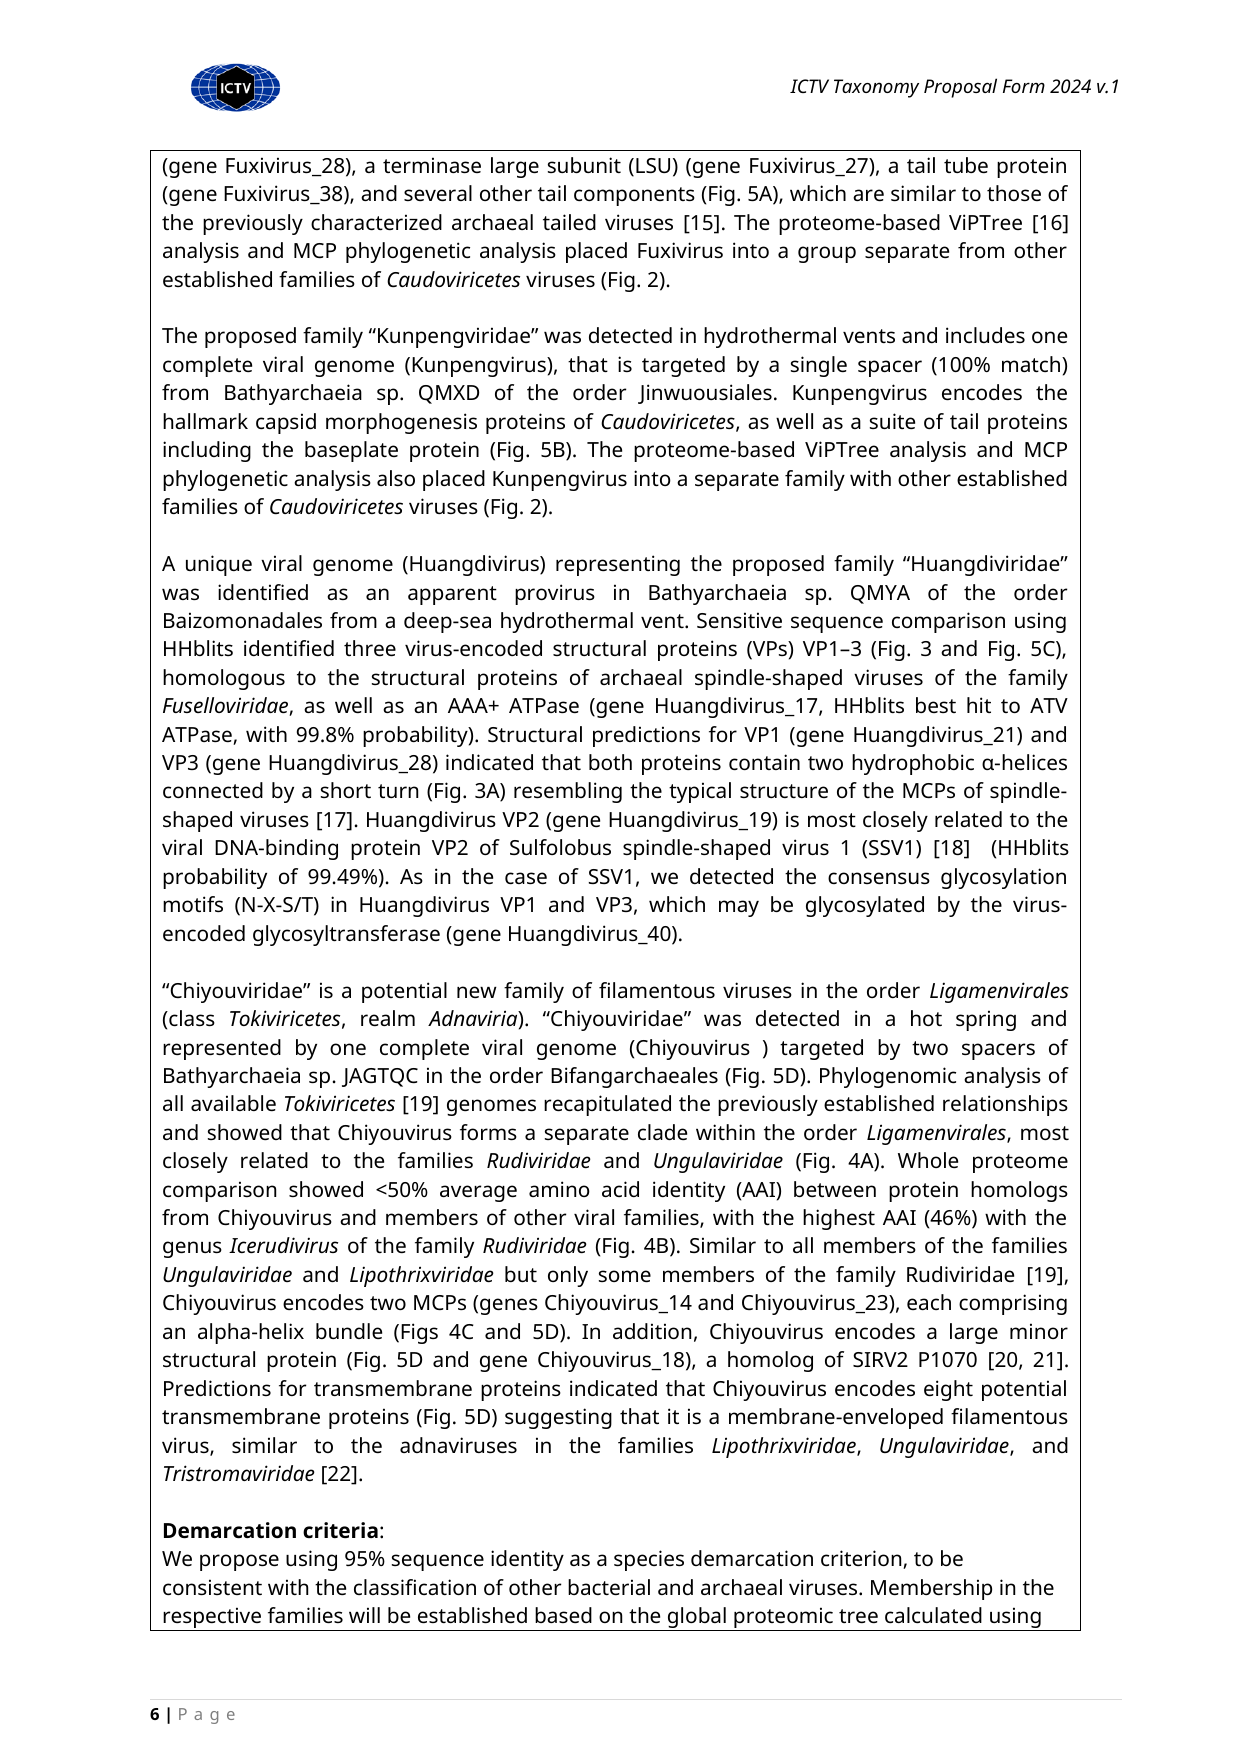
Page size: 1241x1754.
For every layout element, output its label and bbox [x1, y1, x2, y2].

picture [190, 56, 282, 113]
table_cell [151, 151, 1080, 1630]
